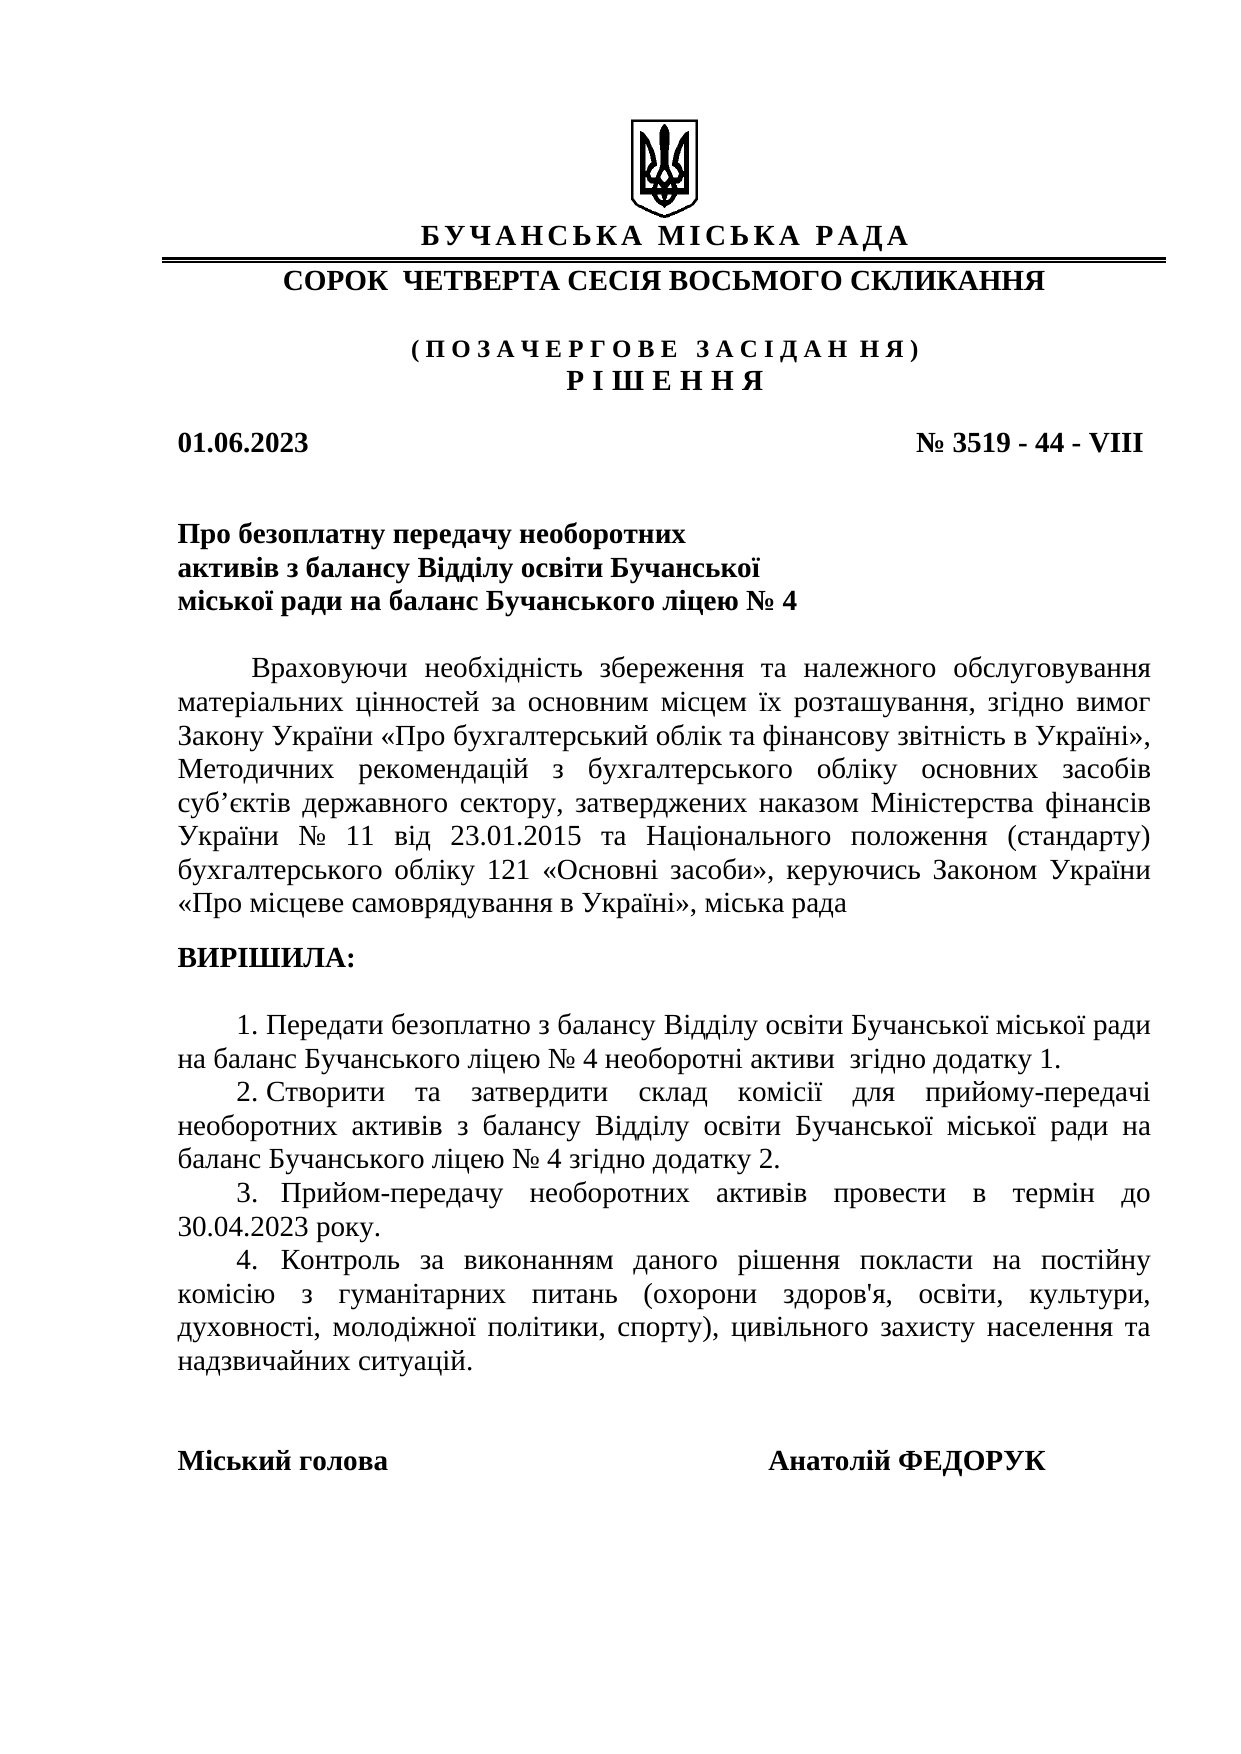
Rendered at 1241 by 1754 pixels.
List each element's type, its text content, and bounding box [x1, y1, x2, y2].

list Контроль за виконанням даного рішення покласти на постійну комісію з гуманітарних питань (охорони здоров'я, освіти, культури, духовності, молодіжної політики, спорту), цивільного захисту населення та надзвичайних ситуацій. [177, 1242, 1152, 1376]
text Про безоплатну передачу необоротних [177, 516, 1152, 550]
text РІШЕННЯ [177, 363, 1152, 397]
table_header СОРОК ЧЕТВЕРТА СЕСІЯ ВОСЬМОГО СКЛИКАННЯ [162, 263, 1166, 301]
text ( П О З А Ч Е Р Г О В Е З А С І Д А Н Н Я ) [177, 334, 1152, 363]
list Прийом-передачу необоротних активів провести в термін до 30.04.2023 року. [177, 1175, 1152, 1242]
text Міський голова Анатолій ФЕДОРУК [177, 1443, 1152, 1477]
subtitle 01.06.2023 № 3519 - 44 - VIІІ [177, 425, 1152, 459]
picture [629, 118, 700, 219]
list Передати безоплатно з балансу Відділу освіти Бучанської міської ради на баланс Бучанського ліцею № 4 необоротні активи згідно додатку 1. [177, 1007, 1152, 1074]
text міської ради на баланс Бучанського ліцею № 4 [177, 583, 1152, 617]
list Створити та затвердити склад комісії для прийому-передачі необоротних активів з балансу Відділу освіти Бучанської міської ради на баланс Бучанського ліцею № 4 згідно додатку 2. [177, 1074, 1152, 1175]
text ВИРІШИЛА: [177, 940, 1152, 974]
text БУЧАНСЬКА МІСЬКА РАДА [177, 218, 1152, 252]
text активів з балансу Відділу освіти Бучанської [177, 550, 1152, 583]
text Враховуючи необхідність збереження та належного обслуговування матеріальних цінностей за основним місцем їх розташування, згідно вимог Закону України «Про бухгалтерський облік та фінансову звітність в Україні», Методичних рекомендацій з бухгалтерського обліку основних засобів суб’єктів державного сектору, затверджених наказом Міністерства фінансів України № 11 від 23.01.2015 та Національного положення (стандарту) бухгалтерського обліку 121 «Основні засоби», керуючись Законом України «Про місцеве самоврядування в Україні», міська рада [177, 651, 1152, 919]
